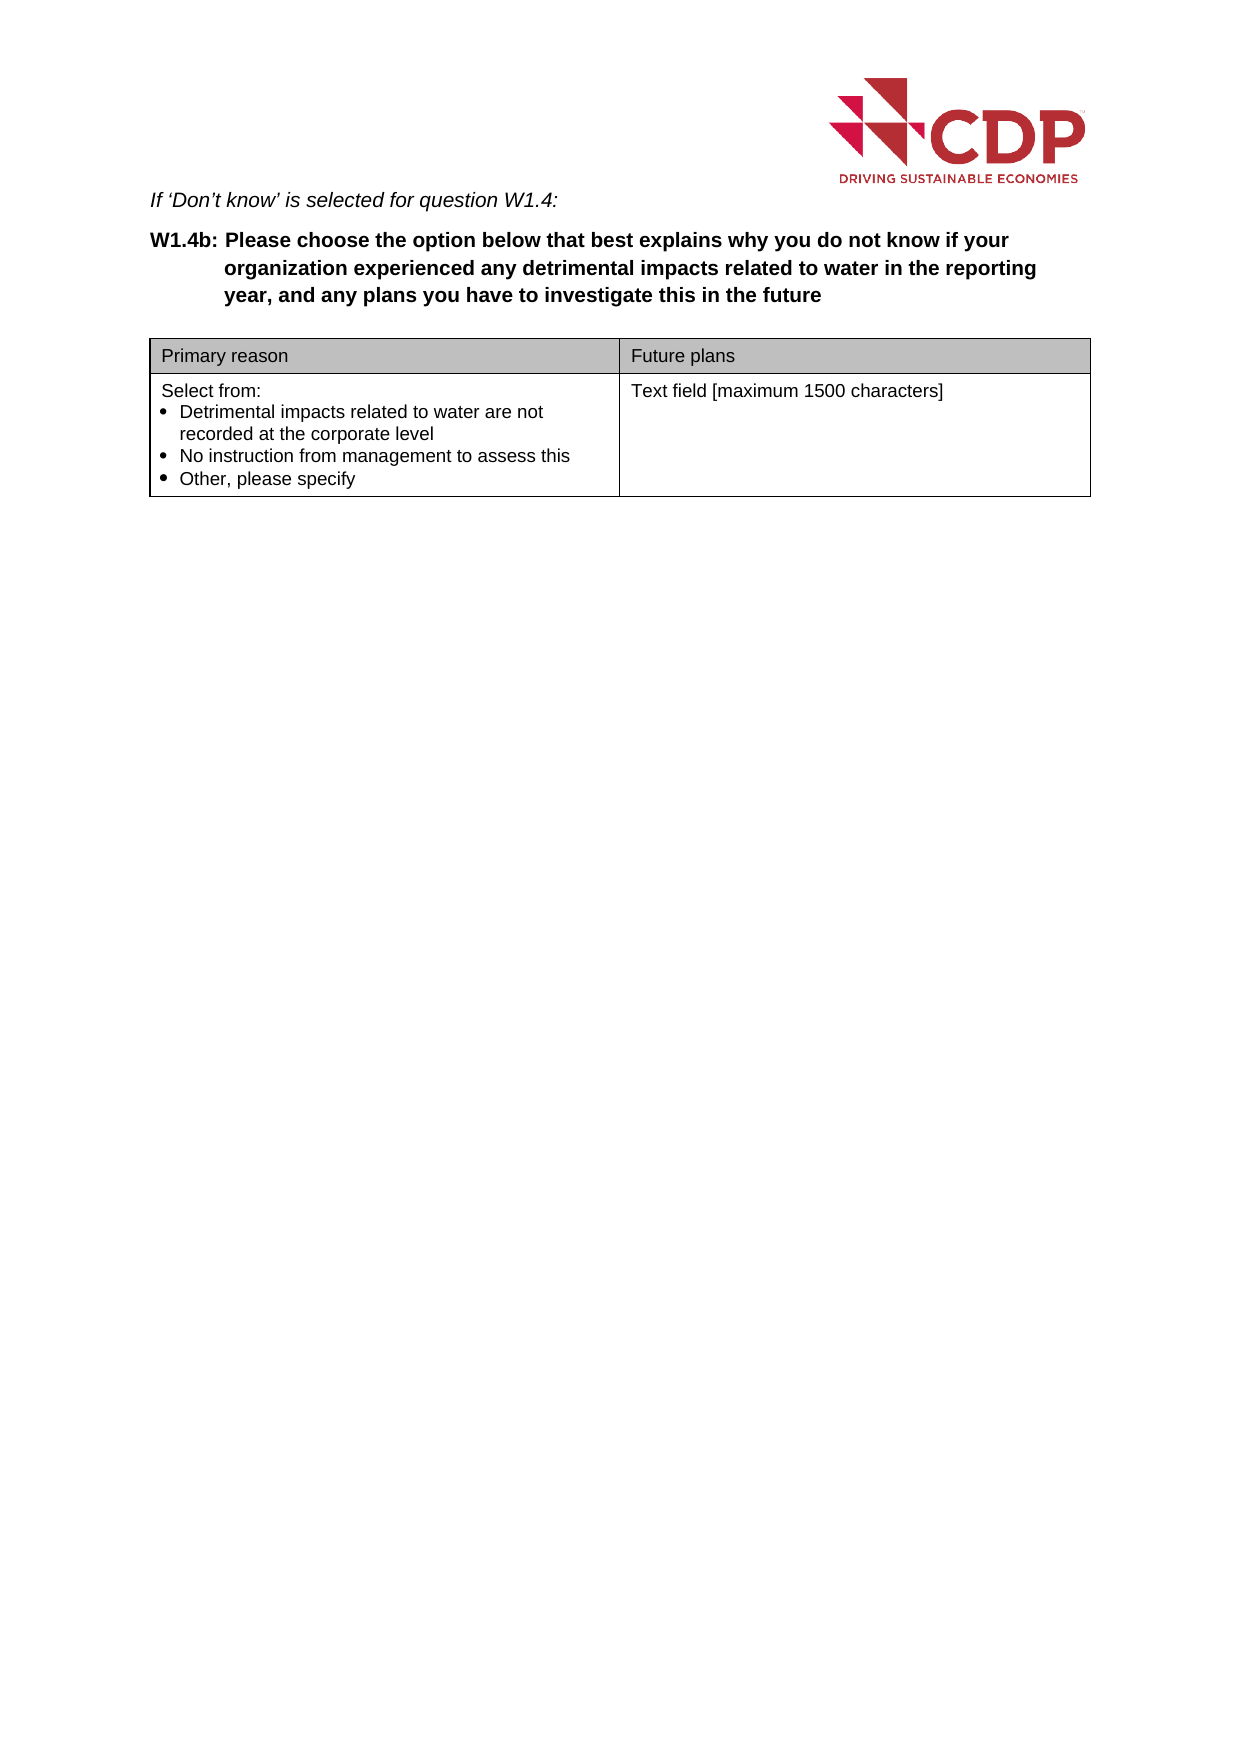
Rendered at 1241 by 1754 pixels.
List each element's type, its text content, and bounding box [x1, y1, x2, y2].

table_cell Select from: Detrimental impacts related to water are not recorded at the corporate level No instruction from management to assess this Other, please specify [151, 374, 619, 496]
table_cell Text field [maximum 1500 characters] [620, 374, 1090, 496]
text If ‘Don’t know’ is selected for question W1.4: [150, 188, 1090, 212]
picture [823, 73, 1090, 188]
table_header Primary reason [151, 339, 619, 373]
text W1.4b: Please choose the option below that best explains why you do not know if your organization experienced any detrimental impacts related to water in the reporting year, and any plans you have to investigate this in the future [150, 228, 1090, 307]
table_header Future plans [620, 339, 1090, 373]
